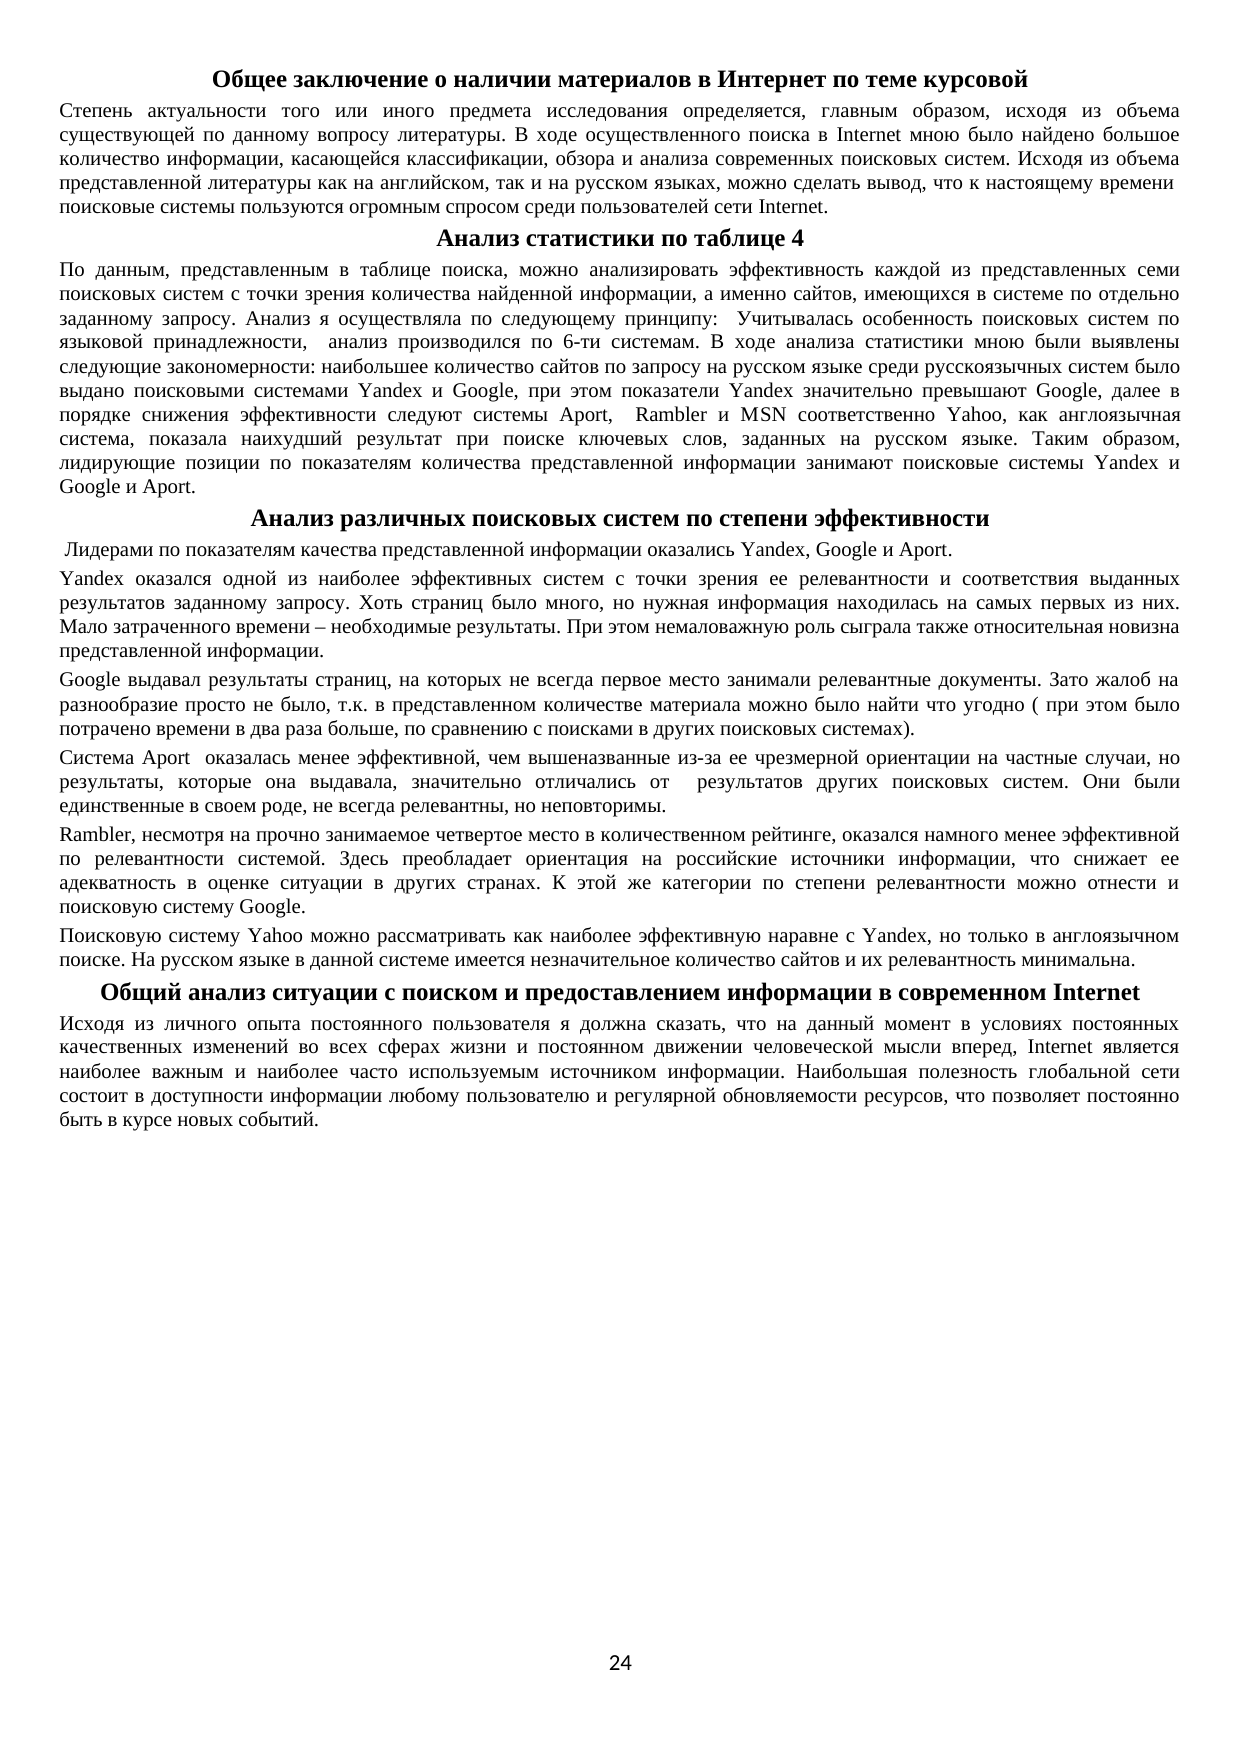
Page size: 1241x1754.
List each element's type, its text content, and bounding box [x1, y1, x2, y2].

text Анализ статистики по таблице 4 [59, 223, 1181, 252]
text По данным, представленным в таблице поиска, можно анализировать эффективность каждой из представленных семи поисковых систем с точки зрения количества найденной информации, а именно сайтов, имеющихся в системе по отдельно заданному запросу. Анализ я осуществляла по следующему принципу: Учитывалась особенность поисковых систем по языковой принадлежности, анализ производился по 6-ти системам. В ходе анализа статистики мною были выявлены следующие закономерности: наибольшее количество сайтов по запросу на русском языке среди русскоязычных систем было выдано поисковыми системами Yandex и Google, при этом показатели Yandex значительно превышают Google, далее в порядке снижения эффективности следуют системы Aport, Rambler и MSN соответственно Yahoo, как англоязычная система, показала наихудший результат при поиске ключевых слов, заданных на русском языке. Таким образом, лидирующие позиции по показателям количества представленной информации занимают поисковые системы Yandex и Google и Aport. [59, 257, 1181, 498]
text Система Aport оказалась менее эффективной, чем вышеназванные из-за ее чрезмерной ориентации на частные случаи, но результаты, которые она выдавала, значительно отличались от результатов других поисковых систем. Они были единственные в своем роде, не всегда релевантны, но неповторимы. [59, 745, 1181, 817]
text Общее заключение о наличии материалов в Интернет по теме курсовой [59, 64, 1181, 93]
text Google выдавал результаты страниц, на которых не всегда первое место занимали релевантные документы. Зато жалоб на разнообразие просто не было, т.к. в представленном количестве материала можно было найти что угодно ( при этом было потрачено времени в два раза больше, по сравнению с поисками в других поисковых системах). [59, 667, 1181, 739]
text Анализ различных поисковых систем по степени эффективности [59, 503, 1181, 532]
text Лидерами по показателям качества представленной информации оказались Yandex, Google и Aport. [59, 537, 1181, 561]
text Общий анализ ситуации с поиском и предоставлением информации в современном Internet [59, 977, 1181, 1005]
text Поисковую систему Yahoo можно рассматривать как наиболее эффективную наравне с Yandex, но только в англоязычном поиске. На русском языке в данной системе имеется незначительное количество сайтов и их релевантность минимальна. [59, 923, 1181, 971]
text Степень актуальности того или иного предмета исследования определяется, главным образом, исходя из объема существующей по данному вопросу литературы. В ходе осуществленного поиска в Internet мною было найдено большое количество информации, касающейся классификации, обзора и анализа современных поисковых систем. Исходя из объема представленной литературы как на английском, так и на русском языках, можно сделать вывод, что к настоящему времени поисковые системы пользуются огромным спросом среди пользователей сети Internet. [59, 98, 1181, 218]
text Yandex оказался одной из наиболее эффективных систем с точки зрения ее релевантности и соответствия выданных результатов заданному запросу. Хоть страниц было много, но нужная информация находилась на самых первых из них. Мало затраченного времени – необходимые результаты. При этом немаловажную роль сыграла также относительная новизна представленной информации. [59, 566, 1181, 662]
text Rambler, несмотря на прочно занимаемое четвертое место в количественном рейтинге, оказался намного менее эффективной по релевантности системой. Здесь преобладает ориентация на российские источники информации, что снижает ее адекватность в оценке ситуации в других странах. К этой же категории по степени релевантности можно отнести и поисковую систему Google. [59, 822, 1181, 918]
text Исходя из личного опыта постоянного пользователя я должна сказать, что на данный момент в условиях постоянных качественных изменений во всех сферах жизни и постоянном движении человеческой мысли вперед, Internet является наиболее важным и наиболее часто используемым источником информации. Наибольшая полезность глобальной сети состоит в доступности информации любому пользователю и регулярной обновляемости ресурсов, что позволяет постоянно быть в курсе новых событий. [59, 1010, 1181, 1131]
